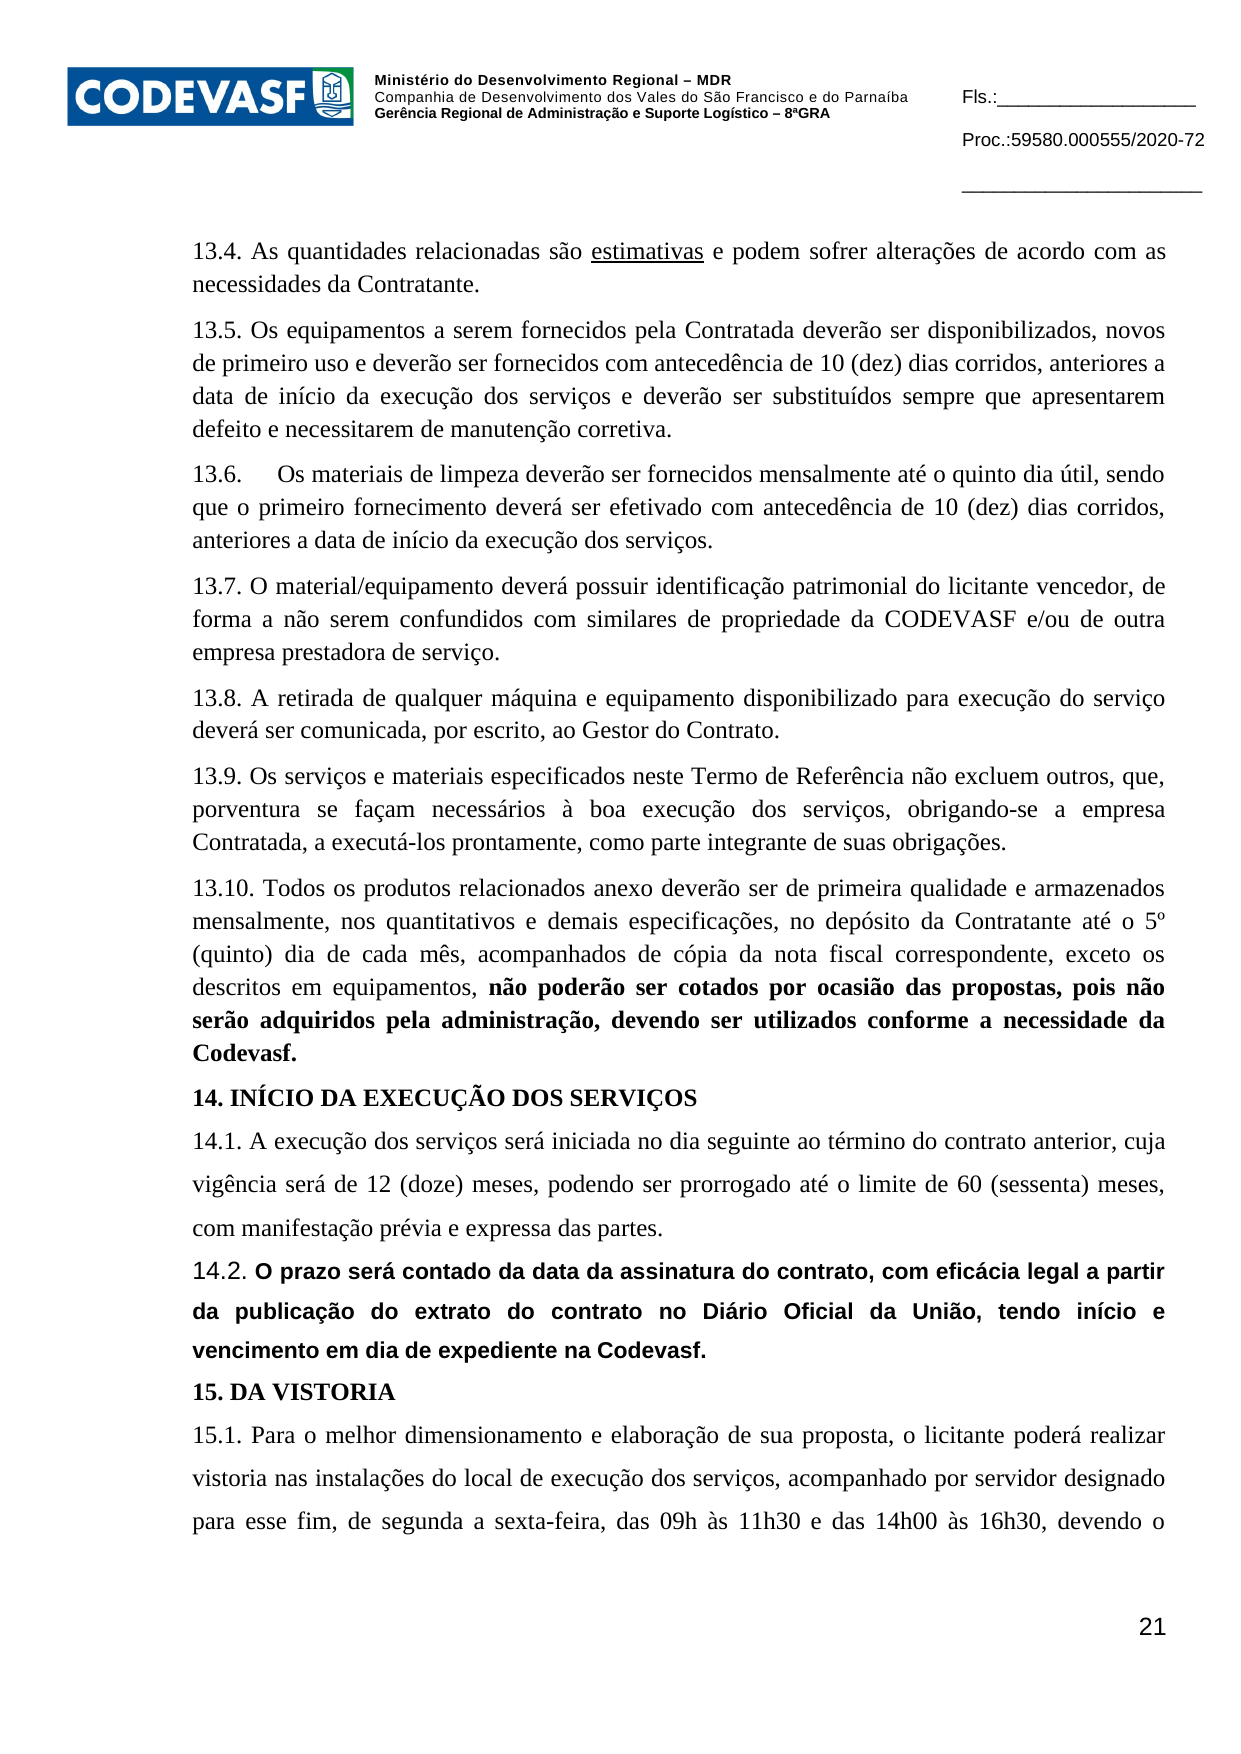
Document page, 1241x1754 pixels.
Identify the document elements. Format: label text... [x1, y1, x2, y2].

text 14.2. O prazo será contado da data da assinatura do contrato, com eficácia legal a partir da publicação do extrato do contrato no Diário Oficial da União, tendo início e vencimento em dia de expediente na Codevasf. [192, 1256, 1166, 1363]
list 13.5. Os equipamentos a serem fornecidos pela Contratada deverão ser disponibilizados, novos de primeiro uso e deverão ser fornecidos com antecedência de 10 (dez) dias corridos, anteriores a data de início da execução dos serviços e deverão ser substituídos sempre que apresentarem defeito e necessitarem de manutenção corretiva. [192, 315, 1166, 443]
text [192, 1420, 1166, 1535]
list 13.8. A retirada de qualquer máquina e equipamento disponibilizado para execução do serviço deverá ser comunicada, por escrito, ao Gestor do Contrato. [192, 683, 1166, 744]
list 13.4. As quantidades relacionadas são estimativas e podem sofrer alterações de acordo com as necessidades da Contratante. [192, 236, 1166, 298]
list 13.10. Todos os produtos relacionados anexo deverão ser de primeira qualidade e armazenados mensalmente, nos quantitativos e demais especificações, no depósito da Contratante até o 5º (quinto) dia de cada mês, acompanhados de cópia da nota fiscal correspondente, exceto os descritos em equipamentos, não poderão ser cotados por ocasião das propostas, pois não serão adquiridos pela administração, devendo ser utilizados conforme a necessidade da Codevasf. [192, 873, 1166, 1067]
list 13.9. Os serviços e materiais especificados neste Termo de Referência não excluem outros, que, porventura se façam necessários à boa execução dos serviços, obrigando-se a empresa Contratada, a executá-los prontamente, como parte integrante de suas obrigações. [192, 761, 1166, 856]
picture [67, 67, 354, 126]
text 14.1. A execução dos serviços será iniciada no dia seguinte ao término do contrato anterior, cuja vigência será de 12 (doze) meses, podendo ser prorrogado até o limite de 60 (sessenta) meses, com manifestação prévia e expressa das partes. [192, 1126, 1166, 1241]
text 15. DA VISTORIA [192, 1377, 1166, 1405]
list 13.7. O material/equipamento deverá possuir identificação patrimonial do licitante vencedor, de forma a não serem confundidos com similares de propriedade da CODEVASF e/ou de outra empresa prestadora de serviço. [192, 571, 1166, 666]
text 13.6. Os materiais de limpeza deverão ser fornecidos mensalmente até o quinto dia útil, sendo que o primeiro fornecimento deverá ser efetivado com antecedência de 10 (dez) dias corridos, anteriores a data de início da execução dos serviços. [192, 459, 1166, 554]
text 14. INÍCIO DA EXECUÇÃO DOS SERVIÇOS [192, 1083, 1166, 1112]
